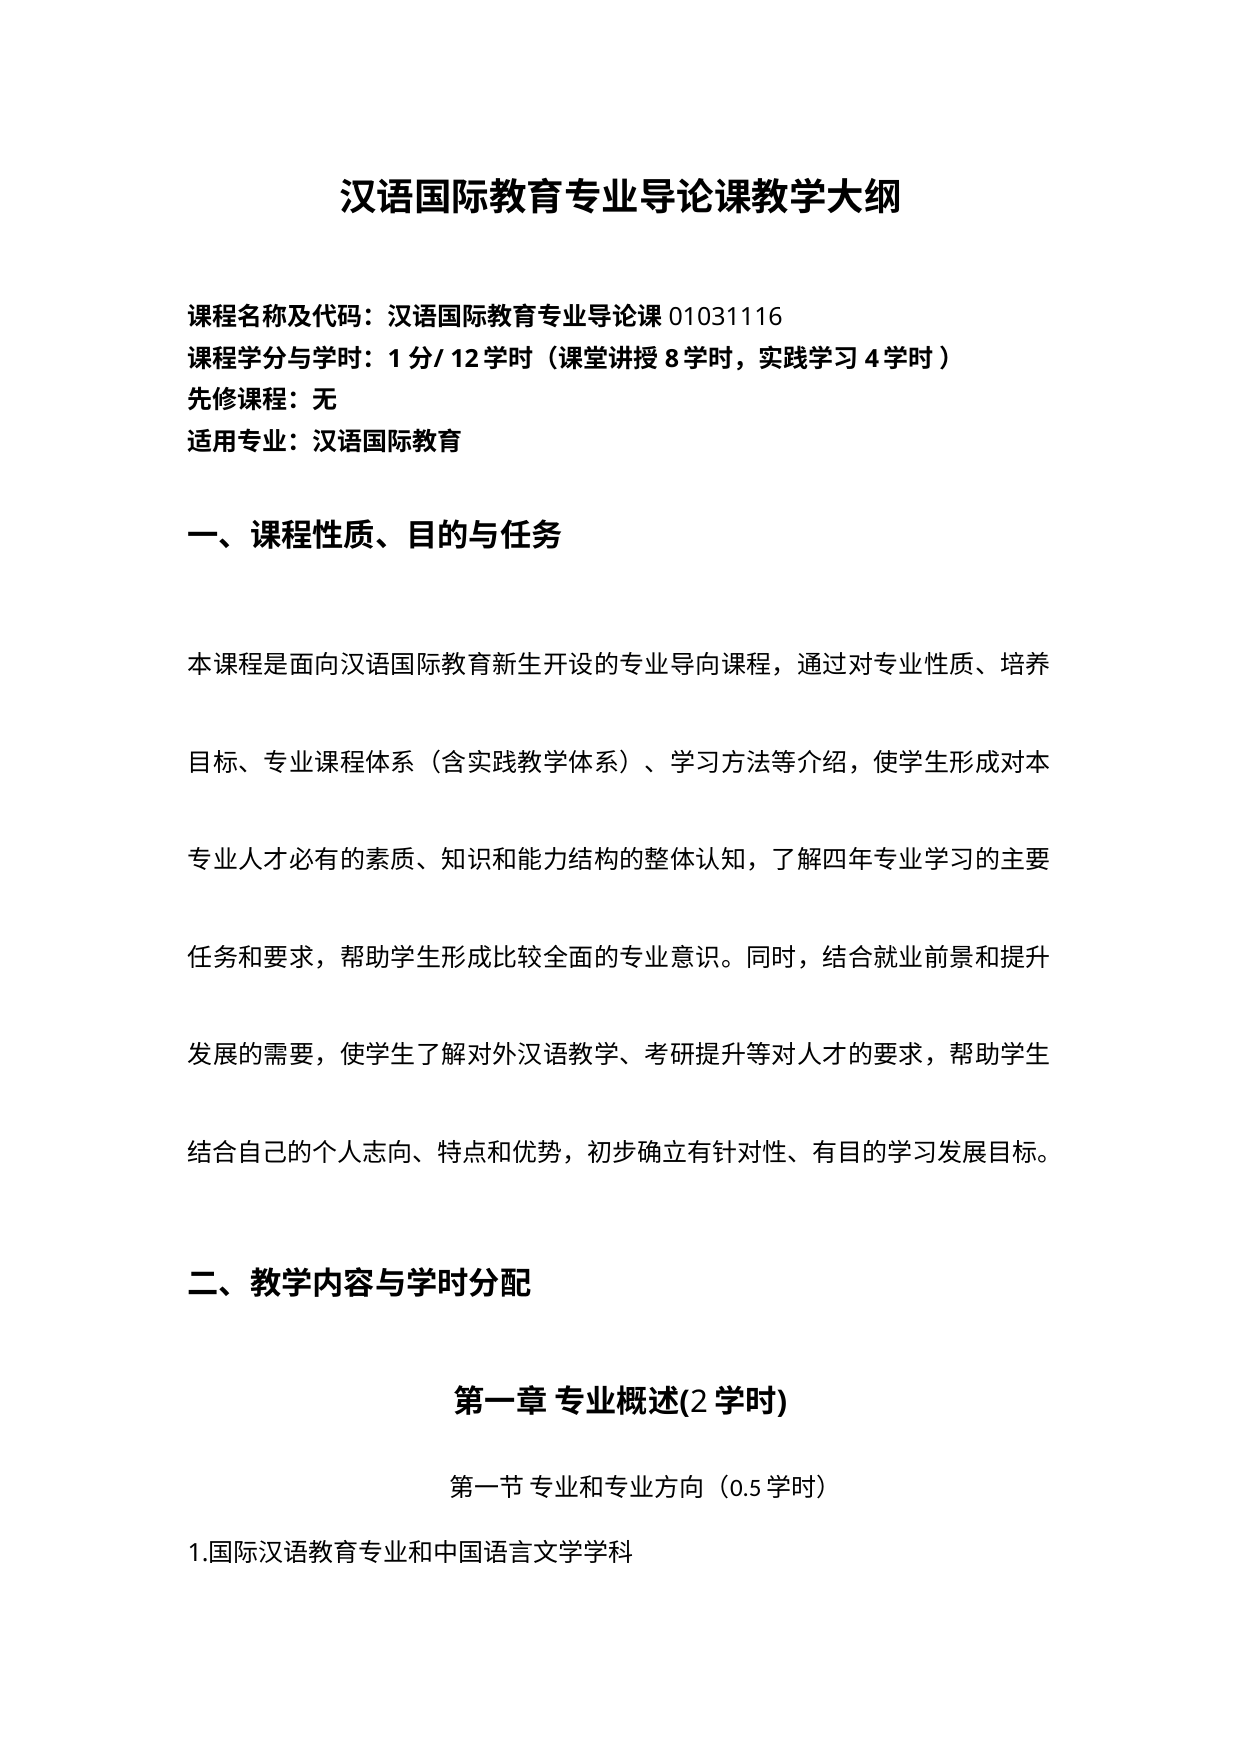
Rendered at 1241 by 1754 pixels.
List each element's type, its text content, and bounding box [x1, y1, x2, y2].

text 一、课程性质、目的与任务 [187, 500, 1053, 565]
text 二、教学内容与学时分配 [187, 1249, 1053, 1314]
text 课程学分与学时：1 分/ 12学时（课堂讲授 8学时，实践学习 4学时 ） [187, 334, 1053, 375]
text 先修课程：无 [187, 375, 1053, 417]
text 汉语国际教育专业导论课教学大纲 [187, 162, 1053, 227]
text 第一章 专业概述(2学时) [187, 1379, 1053, 1420]
text 本课程是面向汉语国际教育新生开设的专业导向课程，通过对专业性质、培养目标、专业课程体系（含实践教学体系）、学习方法等介绍，使学生形成对本专业人才必有的素质、知识和能力结构的整体认知，了解四年专业学习的主要任务和要求，帮助学生形成比较全面的专业意识。同时，结合就业前景和提升发展的需要，使学生了解对外汉语教学、考研提升等对人才的要求，帮助学生结合自己的个人志向、特点和优势，初步确立有针对性、有目的学习发展目标。 [187, 565, 1053, 1183]
text 适用专业：汉语国际教育 [187, 417, 1053, 459]
text 1.国际汉语教育专业和中国语言文学学科 [187, 1518, 1053, 1583]
text 课程名称及代码：汉语国际教育专业导论课 01031116 [187, 292, 1053, 334]
text 第一节 专业和专业方向（0.5学时） [238, 1453, 1053, 1518]
